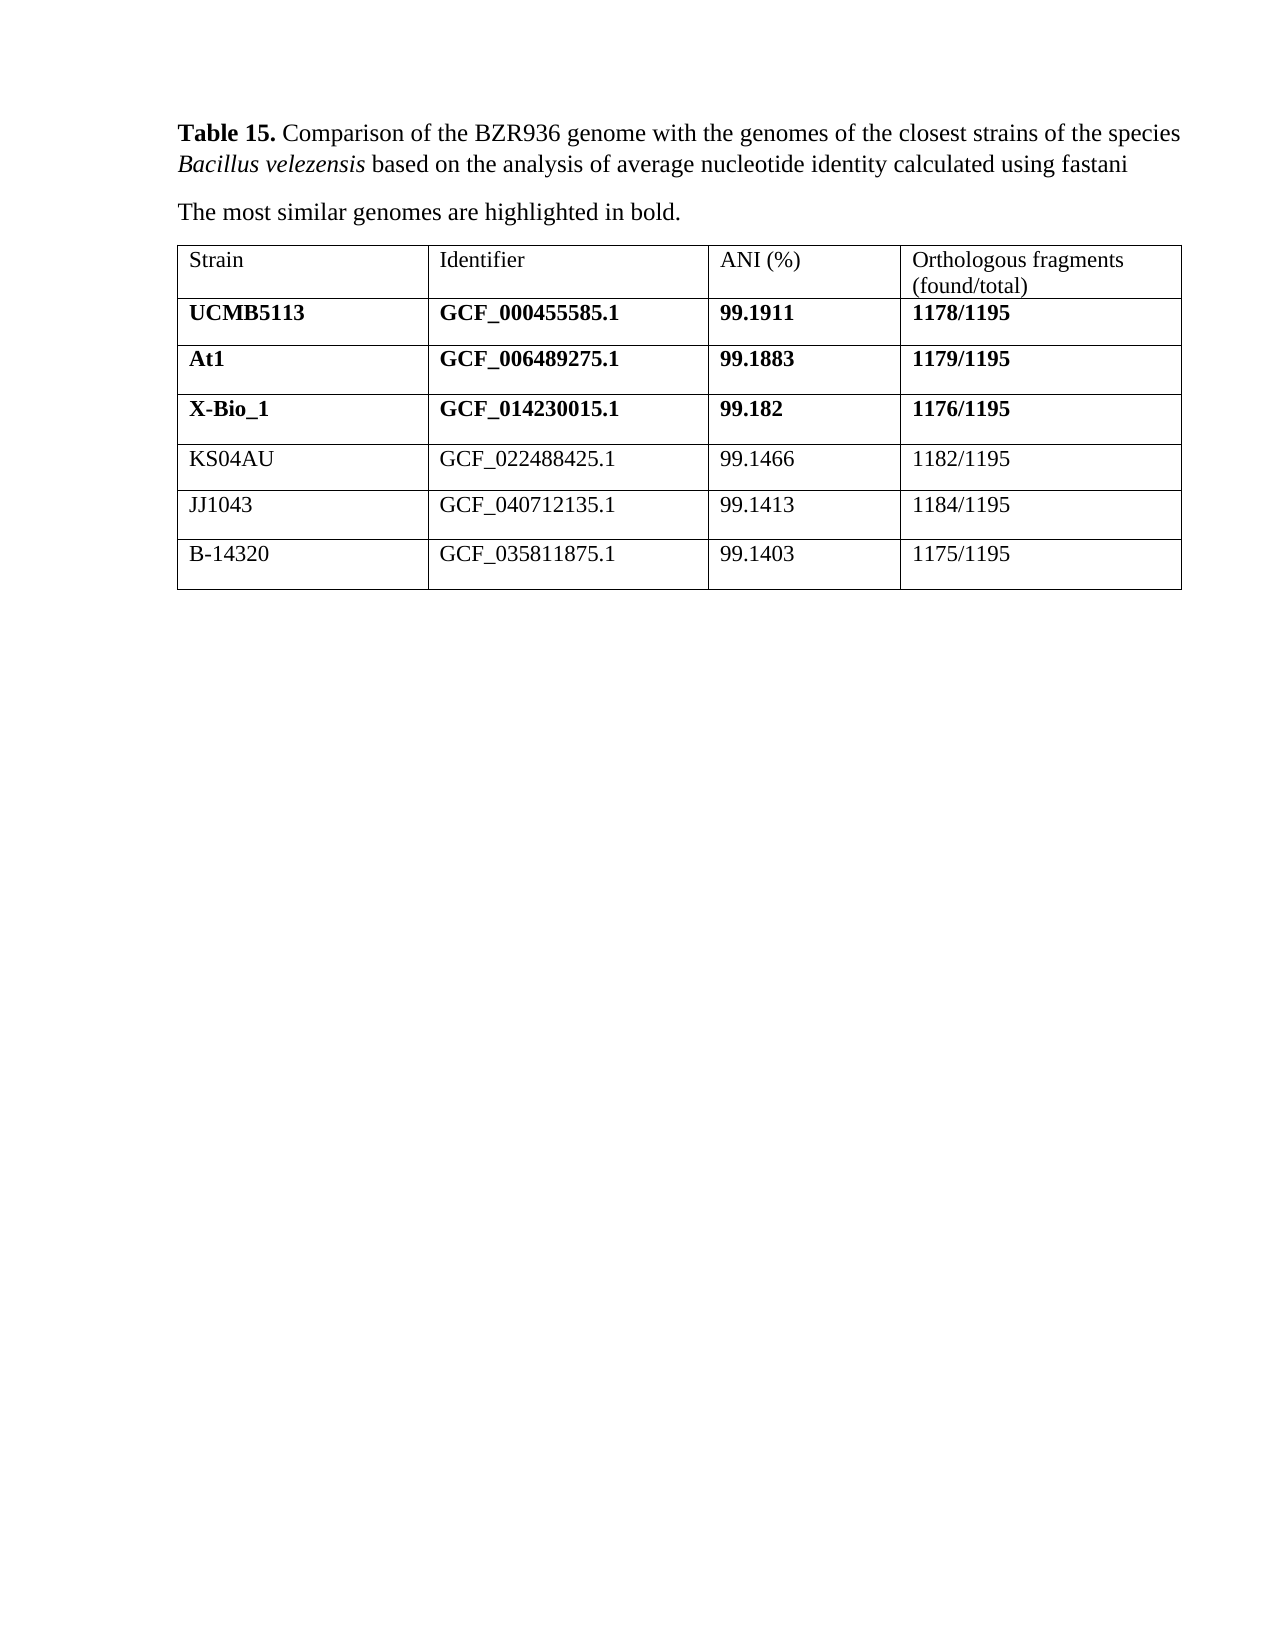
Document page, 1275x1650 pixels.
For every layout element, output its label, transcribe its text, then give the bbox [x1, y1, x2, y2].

table_cell GCF_022488425.1 [429, 445, 708, 490]
table_cell 99.1883 [709, 346, 900, 394]
table_cell 1184/1195 [901, 491, 1181, 539]
table_cell GCF_006489275.1 [429, 346, 708, 394]
table_cell KS04AU [178, 445, 428, 490]
table_cell GCF_035811875.1 [429, 540, 708, 589]
text The most similar genomes are highlighted in bold. [177, 197, 1186, 226]
table_cell 99.1413 [709, 491, 900, 539]
table_cell GCF_000455585.1 [429, 299, 708, 344]
table_cell X-Bio_1 [178, 395, 428, 444]
table_cell B-14320 [178, 540, 428, 589]
table_cell 1178/1195 [901, 299, 1181, 344]
table_cell JJ1043 [178, 491, 428, 539]
table_cell 99.1403 [709, 540, 900, 589]
table_header ANI (%) [709, 246, 900, 298]
table_cell 1175/1195 [901, 540, 1181, 589]
table_header Identifier [429, 246, 708, 298]
text Table 15. Comparison of the BZR936 genome with the genomes of the closest strains of the species Bacillus velezensis based on the analysis of average nucleotide identity calculated using fastani [177, 118, 1186, 178]
table_cell 99.1466 [709, 445, 900, 490]
table_cell 1176/1195 [901, 395, 1181, 444]
table_header Orthologous fragments (found/total) [901, 246, 1181, 298]
table_cell 99.1911 [709, 299, 900, 344]
table_cell UCMB5113 [178, 299, 428, 344]
table_cell GCF_014230015.1 [429, 395, 708, 444]
table_header Strain [178, 246, 428, 298]
table_cell GCF_040712135.1 [429, 491, 708, 539]
table_cell 1182/1195 [901, 445, 1181, 490]
table_cell 99.182 [709, 395, 900, 444]
table_cell 1179/1195 [901, 346, 1181, 394]
table_cell At1 [178, 346, 428, 394]
